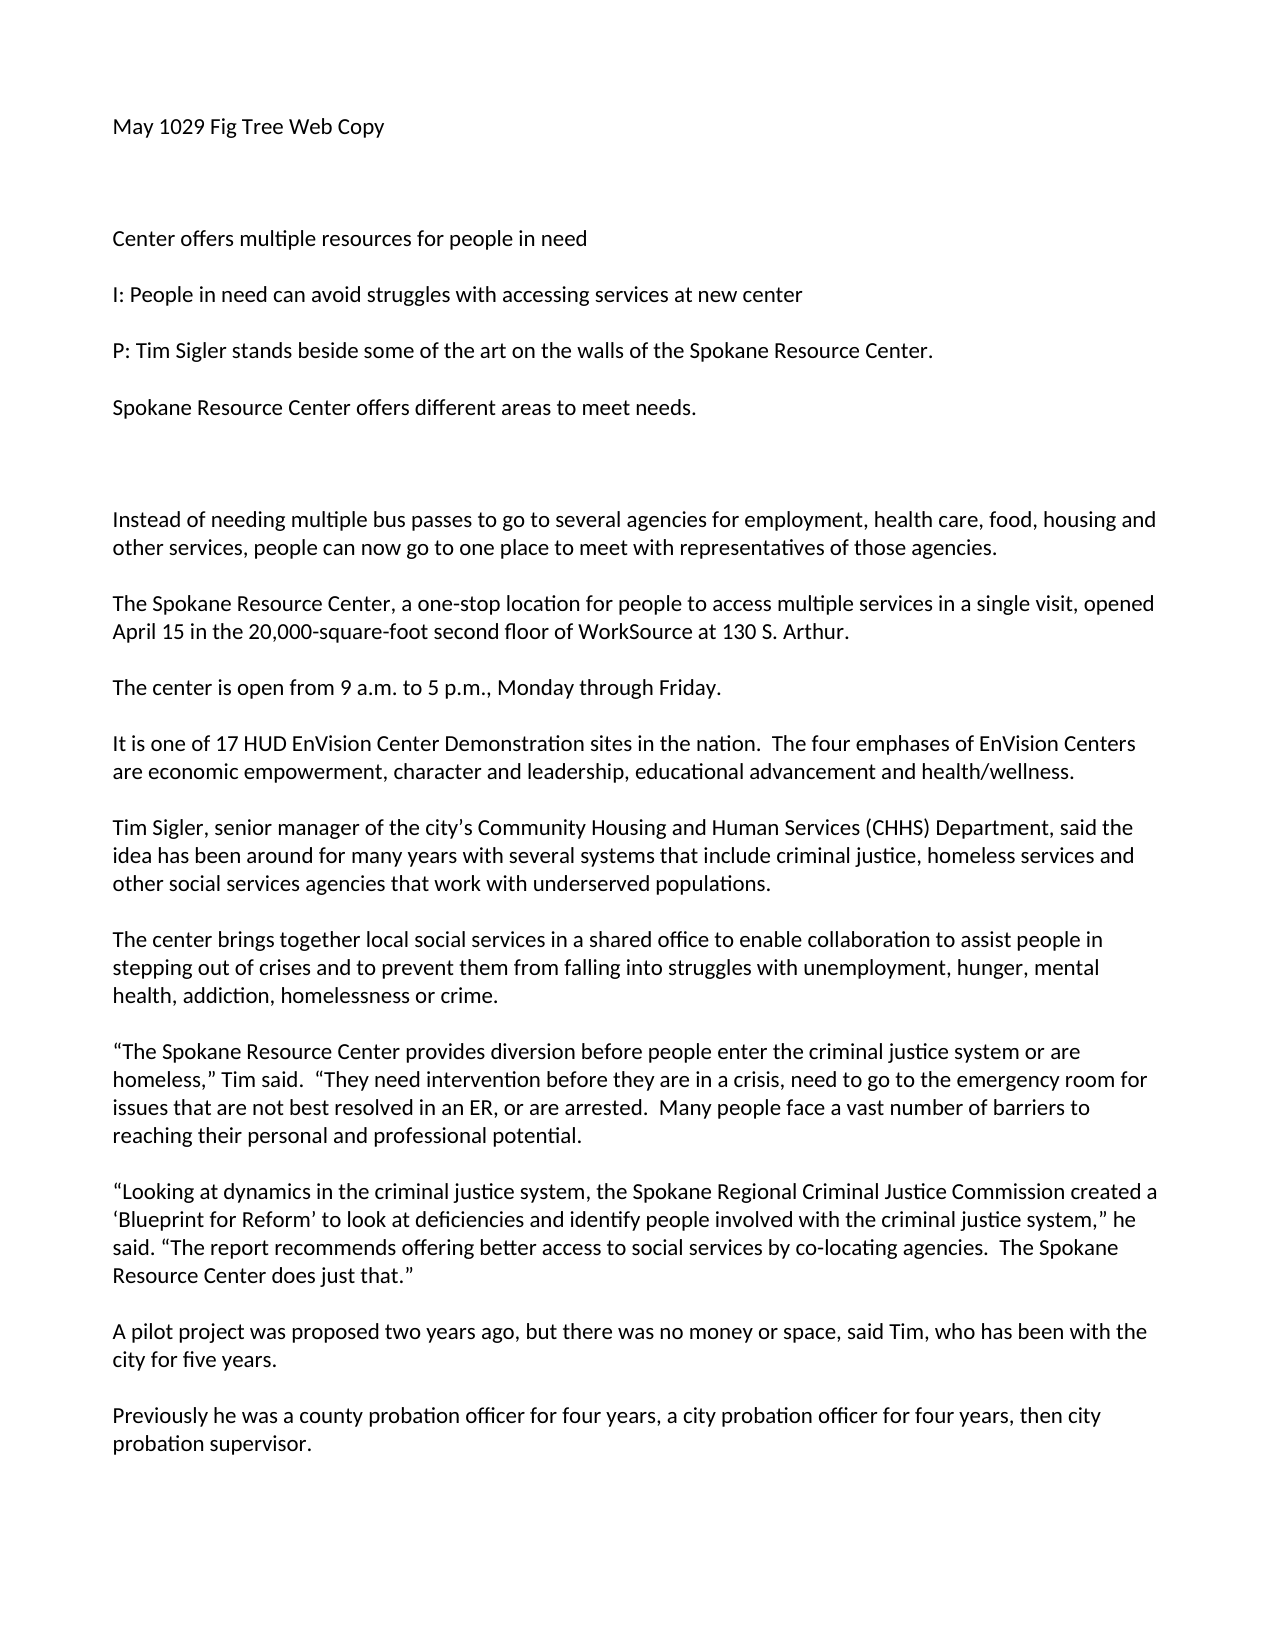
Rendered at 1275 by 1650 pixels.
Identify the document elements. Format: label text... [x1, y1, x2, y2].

text Previously he was a county probation officer for four years, a city probation officer for four years, then city probation supervisor. [112, 1401, 1162, 1457]
text May 1029 Fig Tree Web Copy [112, 112, 1162, 141]
text Center offers multiple resources for people in need [112, 224, 1162, 253]
text A pilot project was proposed two years ago, but there was no money or space, said Tim, who has been with the city for five years. [112, 1317, 1162, 1373]
text It is one of 17 HUD EnVision Center Demonstration sites in the nation. The four emphases of EnVision Centers are economic empowerment, character and leadership, educational advancement and health/wellness. [112, 729, 1162, 785]
text “The Spokane Resource Center provides diversion before people enter the criminal justice system or are homeless,” Tim said. “They need intervention before they are in a crisis, need to go to the emergency room for issues that are not best resolved in an ER, or are arrested. Many people face a vast number of barriers to reaching their personal and professional potential. [112, 1037, 1162, 1149]
text P: Tim Sigler stands beside some of the art on the walls of the Spokane Resource Center. [112, 337, 1162, 365]
text The center brings together local social services in a shared office to enable collaboration to assist people in stepping out of crises and to prevent them from falling into struggles with unemployment, hunger, mental health, addiction, homelessness or crime. [112, 925, 1162, 1009]
text The center is open from 9 a.m. to 5 p.m., Monday through Friday. [112, 673, 1162, 701]
text Tim Sigler, senior manager of the city’s Community Housing and Human Services (CHHS) Department, said the idea has been around for many years with several systems that include criminal justice, homeless services and other social services agencies that work with underserved populations. [112, 813, 1162, 897]
text “Looking at dynamics in the criminal justice system, the Spokane Regional Criminal Justice Commission created a ‘Blueprint for Reform’ to look at deficiencies and identify people involved with the criminal justice system,” he said. “The report recommends offering better access to social services by co-locating agencies. The Spokane Resource Center does just that.” [112, 1177, 1162, 1289]
text I: People in need can avoid struggles with accessing services at new center [112, 281, 1162, 309]
text Spokane Resource Center offers different areas to meet needs. [112, 393, 1162, 421]
text The Spokane Resource Center, a one-stop location for people to access multiple services in a single visit, opened April 15 in the 20,000-square-foot second floor of WorkSource at 130 S. Arthur. [112, 589, 1162, 645]
text Instead of needing multiple bus passes to go to several agencies for employment, health care, food, housing and other services, people can now go to one place to meet with representatives of those agencies. [112, 505, 1162, 561]
